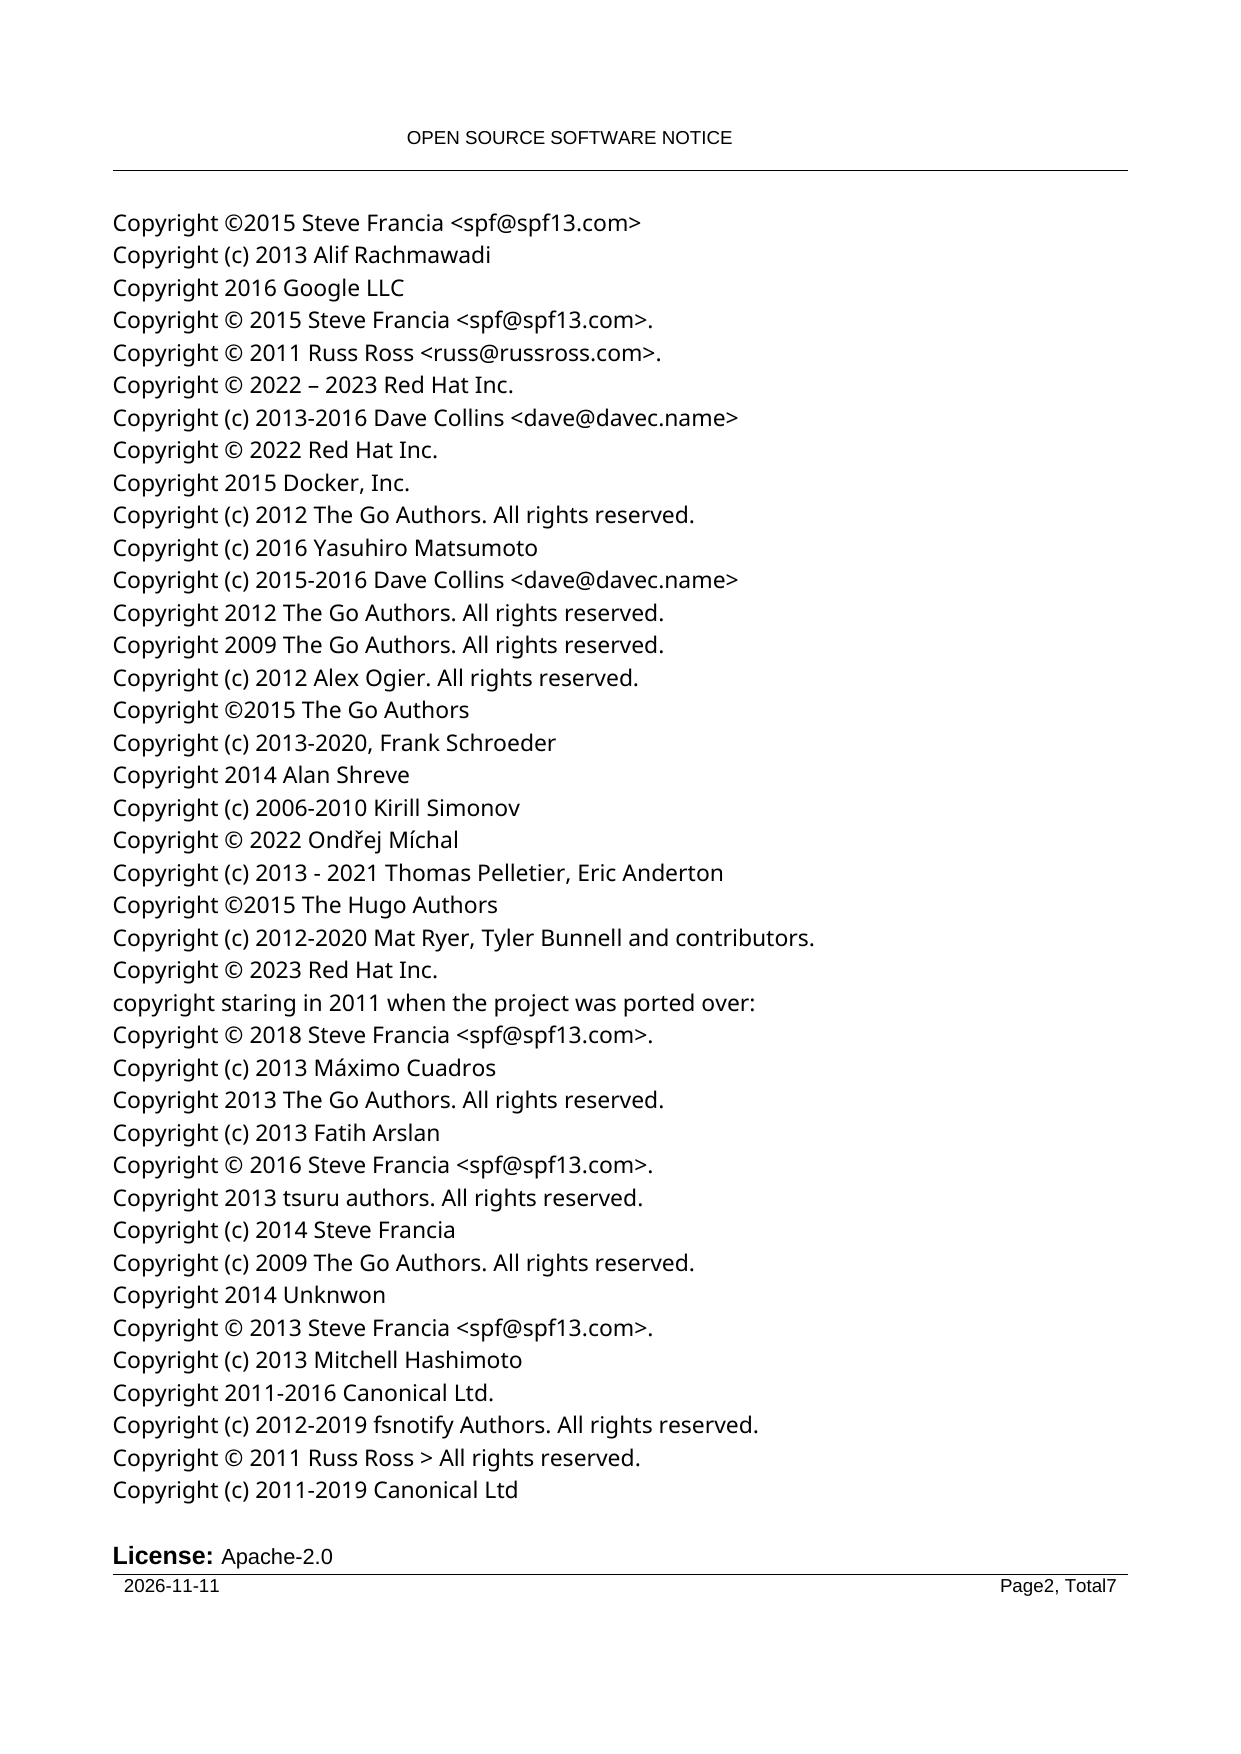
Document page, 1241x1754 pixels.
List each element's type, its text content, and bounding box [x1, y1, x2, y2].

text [112, 206, 1128, 1539]
text License: Apache-2.0 [112, 1539, 1128, 1571]
